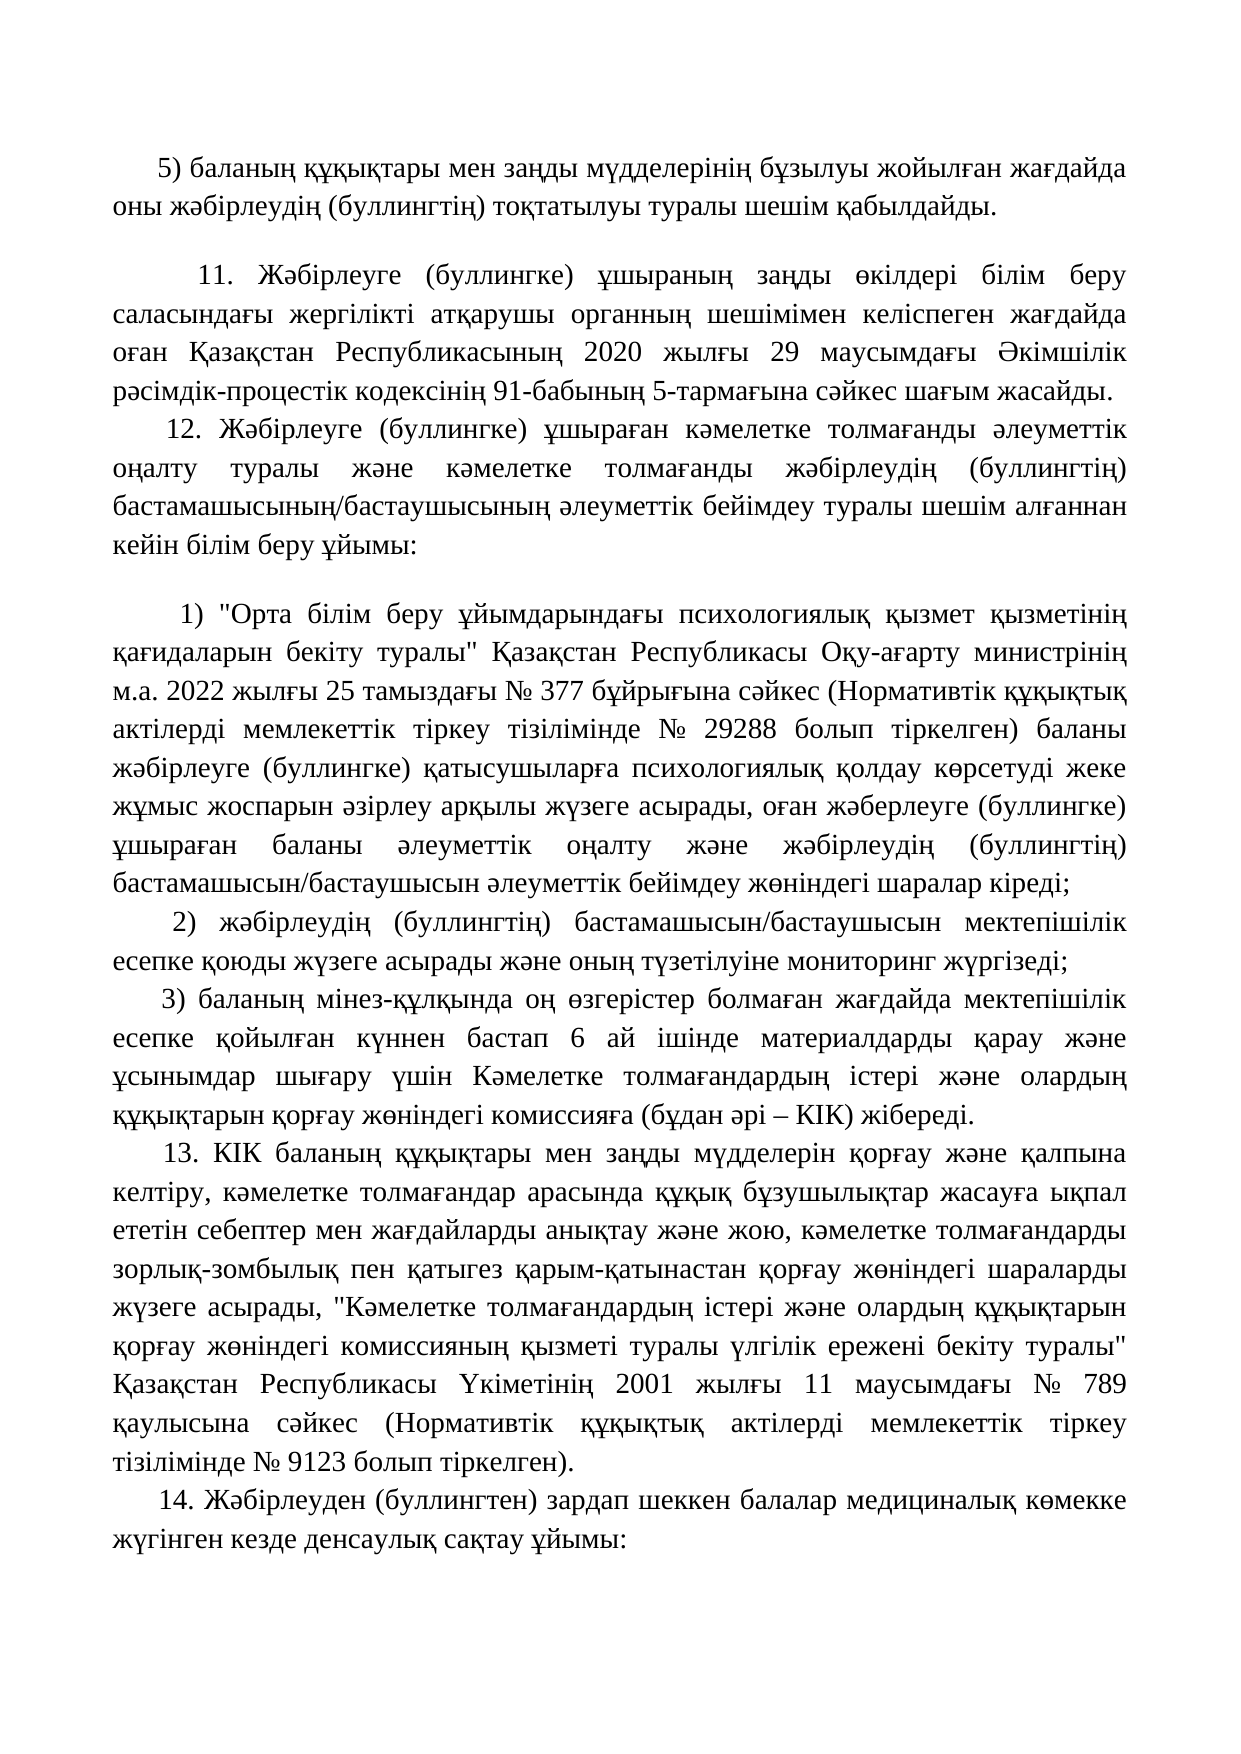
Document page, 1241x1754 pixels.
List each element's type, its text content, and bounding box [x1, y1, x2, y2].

text 2) жәбірлеудің (буллингтің) бастамашысын/бастаушысын мектепішілік есепке қоюды жүзеге асырады және оның түзетілуіне мониторинг жүргізеді; [112, 904, 1128, 976]
text 14. Жәбірлеуден (буллингтен) зардап шеккен балалар медициналық көмекке жүгінген кезде денсаулық сақтау ұйымы: [112, 1482, 1128, 1554]
text 13. КІК баланың құқықтары мен заңды мүдделерін қорғау және қалпына келтіру, кәмелетке толмағандар арасында құқық бұзушылықтар жасауға ықпал ететін себептер мен жағдайларды анықтау және жою, кәмелетке толмағандарды зорлық-зомбылық пен қатыгез қарым-қатынастан қорғау жөніндегі шараларды жүзеге асырады, "Кәмелетке толмағандардың істері және олардың құқықтарын қорғау жөніндегі комиссияның қызметі туралы үлгілік ережені бекіту туралы" Қазақстан Республикасы Үкіметінің 2001 жылғы 11 маусымдағы № 789 қаулысына сәйкес (Нормативтік құқықтық актілерді мемлекеттік тіркеу тізілімінде № 9123 болып тіркелген). [112, 1135, 1128, 1477]
text 1) "Орта білім беру ұйымдарындағы психологиялық қызмет қызметінің қағидаларын бекіту туралы" Қазақстан Республикасы Оқу-ағарту министрінің м.а. 2022 жылғы 25 тамыздағы № 377 бұйрығына сәйкес (Нормативтік құқықтық актілерді мемлекеттік тіркеу тізілімінде № 29288 болып тіркелген) баланы жәбірлеуге (буллингке) қатысушыларға психологиялық қолдау көрсетуді жеке жұмыс жоспарын әзірлеу арқылы жүзеге асырады, оған жәберлеуге (буллингке) ұшыраған баланы әлеуметтік оңалту және жәбірлеудің (буллингтің) бастамашысын/бастаушысын әлеуметтік бейімдеу жөніндегі шаралар кіреді; [112, 596, 1128, 899]
text 3) баланың мінез-құлқында оң өзгерістер болмаған жағдайда мектепішілік есепке қойылған күннен бастап 6 ай ішінде материалдарды қарау және ұсынымдар шығару үшін Кәмелетке толмағандардың істері және олардың құқықтарын қорғау жөніндегі комиссияға (бұдан әрі – КІК) жібереді. [112, 981, 1128, 1130]
text 12. Жәбірлеуге (буллингке) ұшыраған кәмелетке толмағанды әлеуметтік оңалту туралы және кәмелетке толмағанды жәбірлеудің (буллингтің) бастамашысының/бастаушысының әлеуметтік бейімдеу туралы шешім алғаннан кейін білім беру ұйымы: [112, 411, 1128, 561]
text 11. Жәбірлеуге (буллингке) ұшыраның заңды өкілдері білім беру саласындағы жергілікті атқарушы органның шешімімен келіспеген жағдайда оған Қазақстан Республикасының 2020 жылғы 29 маусымдағы Әкімшілік рәсімдік-процестік кодексінің 91-бабының 5-тармағына сәйкес шағым жасайды. [112, 257, 1128, 406]
text 5) баланың құқықтары мен заңды мүдделерінің бұзылуы жойылған жағдайда оны жәбірлеудің (буллингтің) тоқтатылуы туралы шешім қабылдайды. [112, 150, 1128, 222]
